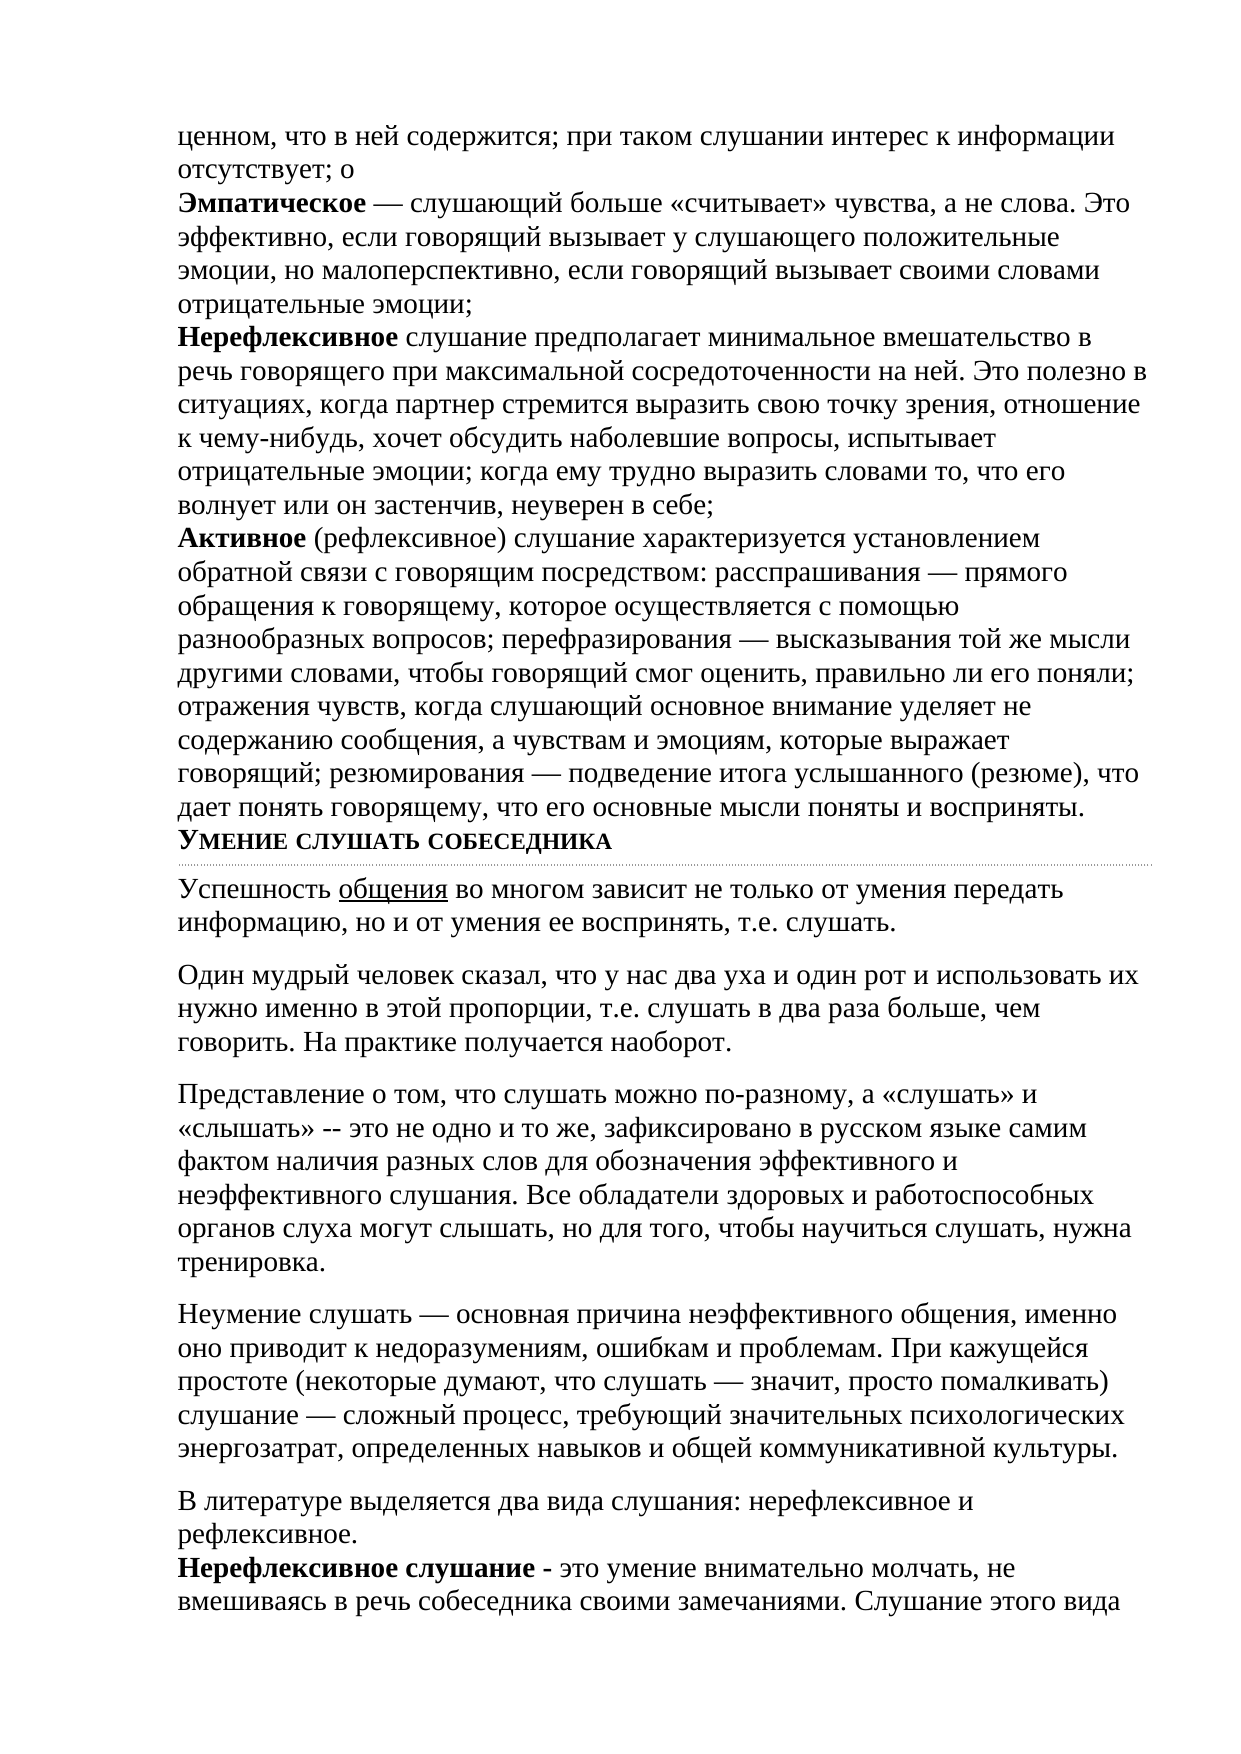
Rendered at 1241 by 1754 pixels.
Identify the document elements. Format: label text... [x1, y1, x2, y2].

subtitle Умение слушать собеседника [177, 822, 1152, 866]
text В литературе выделяется два вида слушания: нерефлексивное и рефлексивное. [177, 1483, 1152, 1550]
text Неумение слушать — основная причина неэффективного общения, именно оно приводит к недоразумениям, ошибкам и проблемам. При кажущейся простоте (некоторые думают, что слушать — значит, просто помалкивать) слушание — сложный процесс, требующий значительных психологических энергозатрат, определенных навыков и общей коммуникативной культуры. [177, 1296, 1152, 1464]
text Успешность общения во многом зависит не только от умения передать информацию, но и от умения ее воспринять, т.е. слушать. [177, 871, 1152, 938]
text Активное (рефлексивное) слушание характеризуется установлением обратной связи с говорящим посредством: расспрашивания — прямого обращения к говорящему, которое осуществляется с помощью разнообразных вопросов; перефразирования — высказывания той же мысли другими словами, чтобы говорящий смог оценить, правильно ли его поняли; отражения чувств, когда слушающий основное внимание уделяет не содержанию сообщения, а чувствам и эмоциям, которые выражает говорящий; резюмирования — подведение итога услышанного (резюме), что дает понять говорящему, что его основные мысли поняты и восприняты. [177, 521, 1152, 822]
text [177, 118, 1152, 185]
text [177, 1550, 1152, 1617]
text Нерефлексивное слушание предполагает минимальное вмешательство в речь говорящего при максимальной сосредоточенности на ней. Это полезно в ситуациях, когда партнер стремится выразить свою точку зрения, отношение к чему-нибудь, хочет обсудить наболевшие вопросы, испытывает отрицательные эмоции; когда ему трудно выразить словами то, что его волнует или он застенчив, неуверен в себе; [177, 319, 1152, 521]
text Эмпатическое — слушающий больше «считывает» чувства, а не слова. Это эффективно, если говорящий вызывает у слушающего положительные эмоции, но малоперспективно, если говорящий вызывает своими словами отрицательные эмоции; [177, 185, 1152, 319]
text Один мудрый человек сказал, что у нас два уха и один рот и использовать их нужно именно в этой пропорции, т.е. слушать в два раза больше, чем говорить. На практике получается наоборот. [177, 957, 1152, 1057]
text Представление о том, что слушать можно по-разному, а «слушать» и «слышать» -- это не одно и то же, зафиксировано в русском языке самим фактом наличия разных слов для обозначения эффективного и неэффективного слушания. Все обладатели здоровых и работоспособных органов слуха могут слышать, но для того, чтобы научиться слушать, нужна тренировка. [177, 1076, 1152, 1277]
